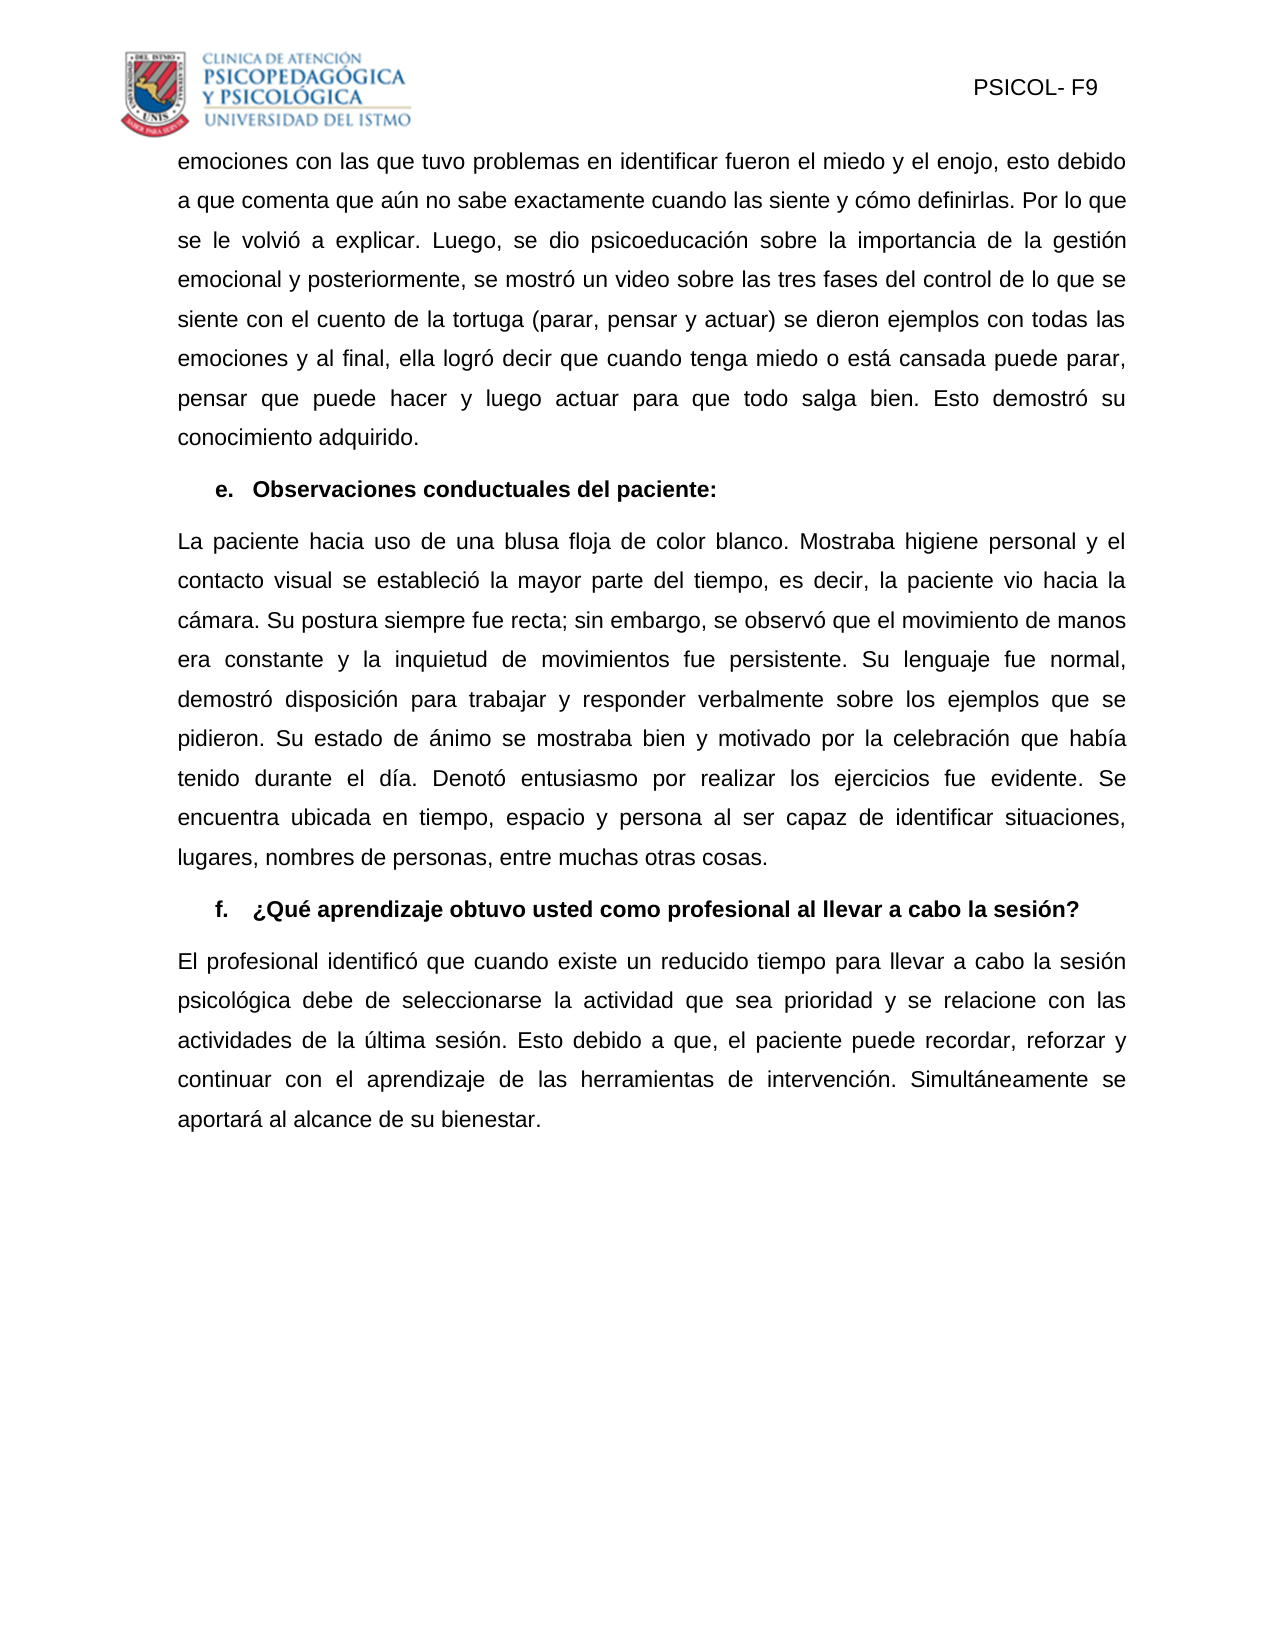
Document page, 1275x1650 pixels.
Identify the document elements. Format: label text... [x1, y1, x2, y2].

list ¿Qué aprendizaje obtuvo usted como profesional al llevar a cabo la sesión? [215, 896, 1127, 922]
text La paciente hacia uso de una blusa floja de color blanco. Mostraba higiene personal y el contacto visual se estableció la mayor parte del tiempo, es decir, la paciente vio hacia la cámara. Su postura siempre fue recta; sin embargo, se observó que el movimiento de manos era constante y la inquietud de movimientos fue persistente. Su lenguaje fue normal, demostró disposición para trabajar y responder verbalmente sobre los ejemplos que se pidieron. Su estado de ánimo se mostraba bien y motivado por la celebración que había tenido durante el día. Denotó entusiasmo por realizar los ejercicios fue evidente. Se encuentra ubicada en tiempo, espacio y persona al ser capaz de identificar situaciones, lugares, nombres de personas, entre muchas otras cosas. [177, 528, 1127, 870]
list Observaciones conductuales del paciente: [215, 476, 1127, 502]
picture [65, 20, 437, 148]
text El profesional identificó que cuando existe un reducido tiempo para llevar a cabo la sesión psicológica debe de seleccionarse la actividad que sea prioridad y se relacione con las actividades de la última sesión. Esto debido a que, el paciente puede recordar, reforzar y continuar con el aprendizaje de las herramientas de intervención. Simultáneamente se aportará al alcance de su bienestar. [177, 948, 1127, 1132]
